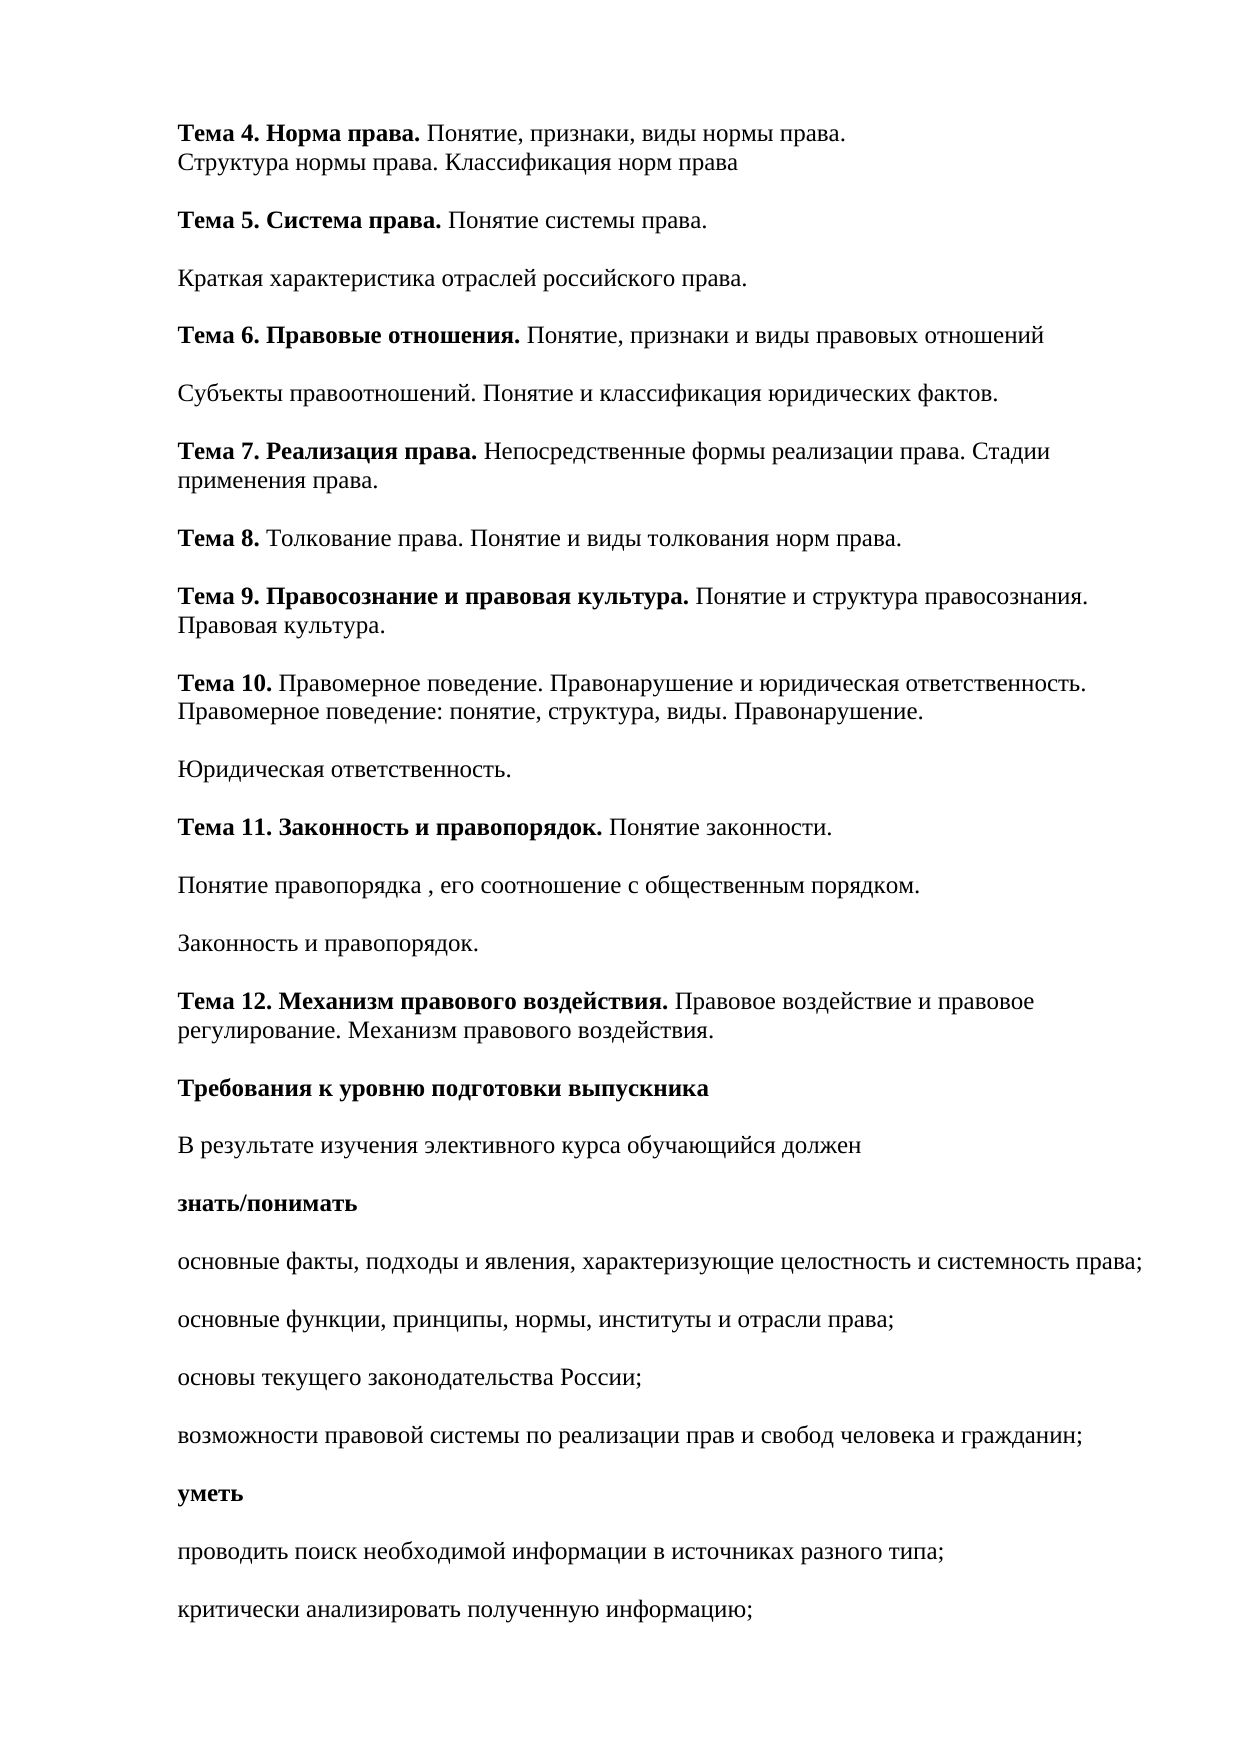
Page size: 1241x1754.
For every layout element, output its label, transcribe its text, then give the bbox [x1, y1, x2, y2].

text Субъекты правоотношений. Понятие и классификация юридических фактов. [177, 378, 1152, 407]
text Тема 11. Законность и правопорядок. Понятие законности. [177, 812, 1152, 841]
text Тема 7. Реализация права. Непосредственные формы реализации права. Стадии применения права. [177, 436, 1152, 494]
text уметь [177, 1478, 1152, 1507]
text Тема 10. Правомерное поведение. Правонарушение и юридическая ответственность. Правомерное поведение: понятие, структура, виды. Правонарушение. [177, 668, 1152, 725]
text Краткая характеристика отраслей российского права. [177, 263, 1152, 291]
text Тема 8. Толкование права. Понятие и виды толкования норм права. [177, 523, 1152, 552]
text основные функции, принципы, нормы, институты и отрасли права; [177, 1304, 1152, 1333]
text основы текущего законодательства России; [177, 1362, 1152, 1391]
text Тема 9. Правосознание и правовая культура. Понятие и структура правосознания. Правовая культура. [177, 581, 1152, 638]
text В результате изучения элективного курса обучающийся должен [177, 1131, 1152, 1159]
text критически анализировать полученную информацию; [177, 1594, 1152, 1623]
text Законность и правопорядок. [177, 928, 1152, 957]
text основные факты, подходы и явления, характеризующие целостность и системность права; [177, 1246, 1152, 1275]
text Юридическая ответственность. [177, 754, 1152, 783]
text Понятие правопорядка , его соотношение с общественным порядком. [177, 870, 1152, 899]
text Требования к уровню подготовки выпускника [177, 1073, 1152, 1101]
text Тема 5. Система права. Понятие системы права. [177, 205, 1152, 233]
text возможности правовой системы по реализации прав и свобод человека и гражданин; [177, 1420, 1152, 1449]
text Тема 4. Норма права. Понятие, признаки, виды нормы права. Структура нормы права. Классификация норм права [177, 118, 1152, 176]
text Тема 12. Механизм правового воздействия. Правовое воздействие и правовое регулирование. Механизм правового воздействия. [177, 986, 1152, 1043]
text проводить поиск необходимой информации в источниках разного типа; [177, 1536, 1152, 1565]
text знать/понимать [177, 1188, 1152, 1217]
text Тема 6. Правовые отношения. Понятие, признаки и виды правовых отношений [177, 321, 1152, 349]
